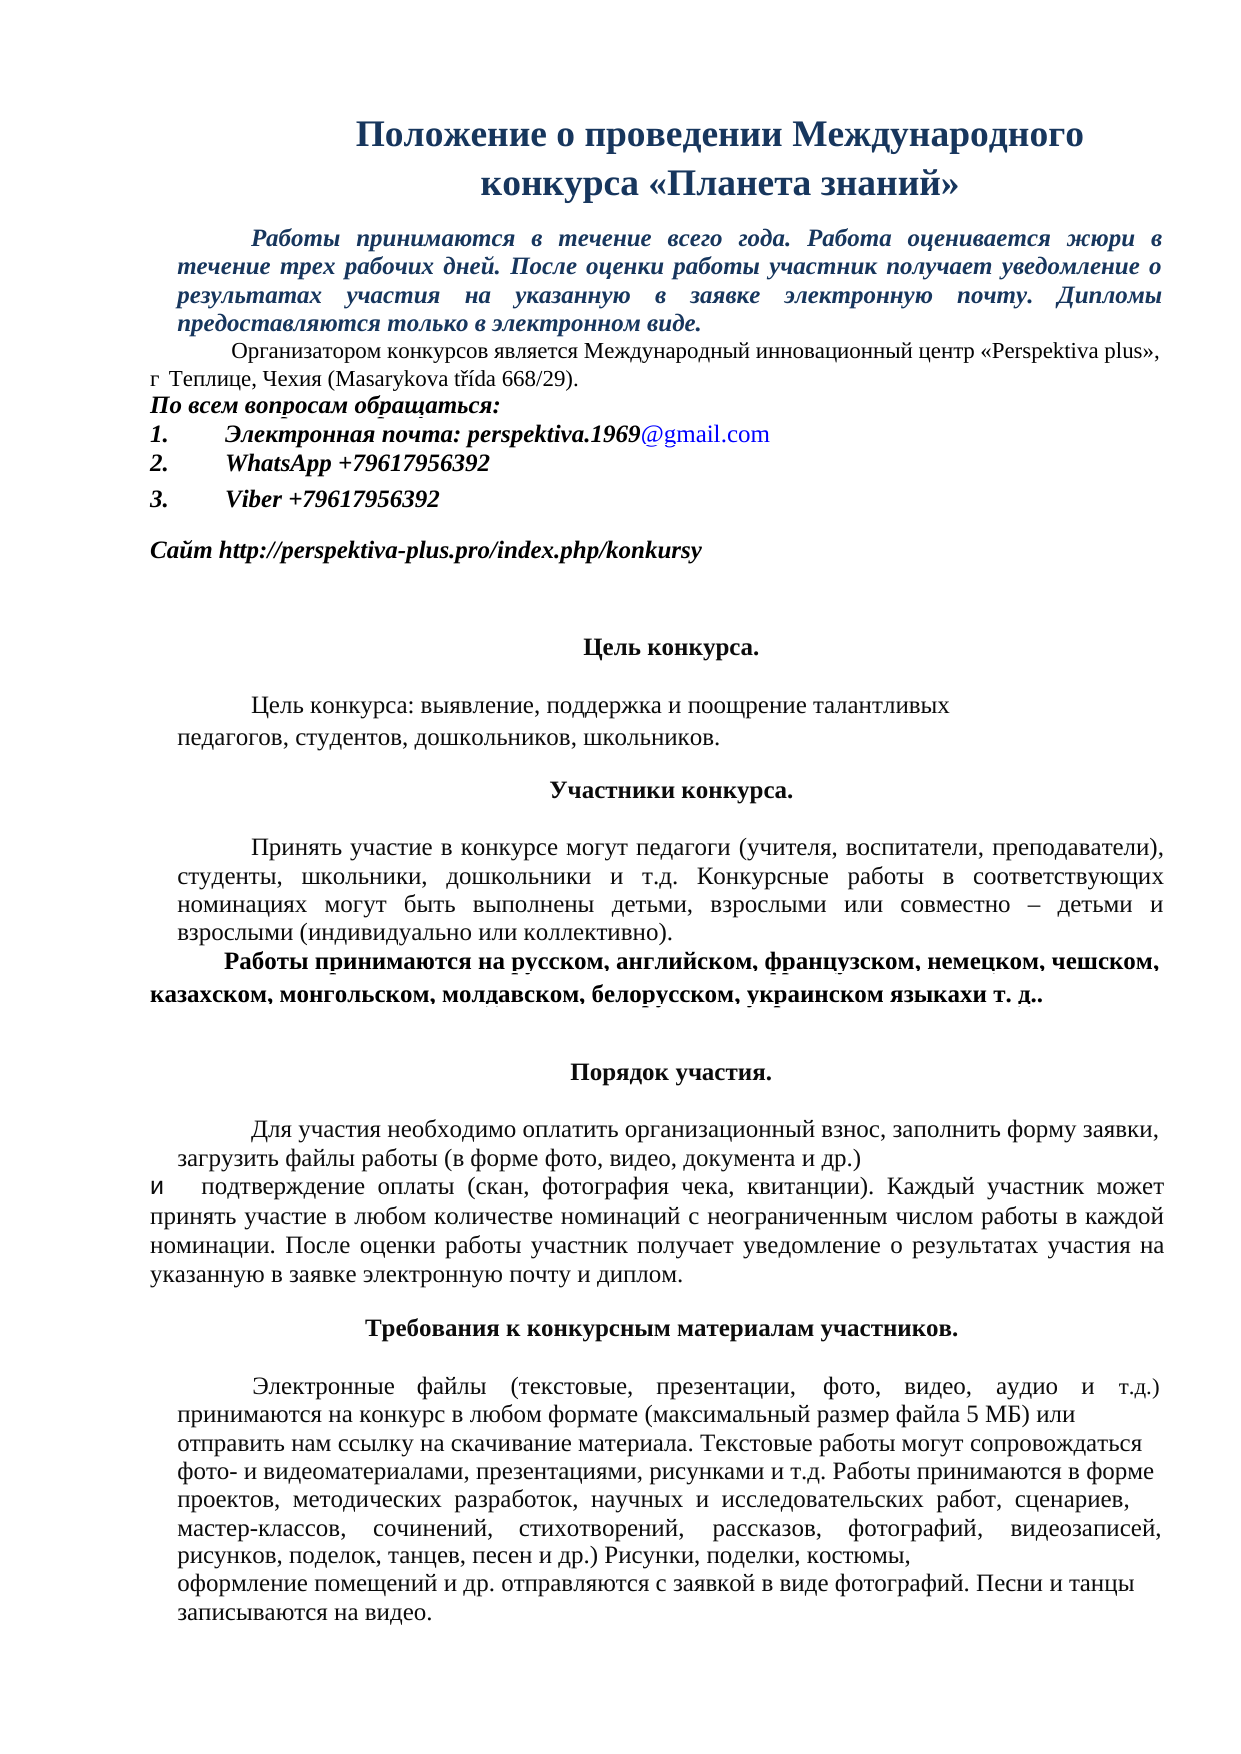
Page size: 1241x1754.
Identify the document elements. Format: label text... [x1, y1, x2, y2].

text мастер-классов, сочинений, стихотворений, рассказов, фотографий, видеозаписей, [177, 1513, 1165, 1542]
list Электронная почта: perspektiva.1969@gmail.com [150, 419, 1165, 448]
text Положение о проведении Международного конкурса «Планета знаний» [325, 112, 1115, 203]
list Теплице, Чехия (Masarykova třída 668/29). [150, 365, 1165, 391]
list WhatsApp +79617956392 [150, 448, 1165, 477]
list подтверждение оплаты (скан, фотография чека, квитанции). Каждый участник может принять участие в любом количестве номинаций с неограниченным числом работы в каждой номинации. После оценки работы участник получает уведомление о результатах участия на указанную в заявке электронную почту и диплом. [150, 1171, 1165, 1288]
text фото- и видеоматериалами, презентациями, рисунками и т.д. Работы принимаются в форме [177, 1457, 1165, 1485]
text проектов, методических разработок, научных и исследовательских работ, сценариев, [177, 1485, 1165, 1513]
text Цель конкурса: выявление, поддержка и поощрение талантливых педагогов, студентов, дошкольников, школьников. [177, 690, 1063, 750]
text Участники конкурса. [150, 775, 1192, 804]
text Цель конкурса. [150, 632, 1192, 661]
text Сайт http://perspektiva-plus.pro/index.php/konkursy [150, 535, 1165, 564]
text Работы принимаются в течение всего года. Работа оценивается жюри в течение трех рабочих дней. После оценки работы участник получает уведомление о результатах участия на указанную в заявке электронную почту. Дипломы предоставляются только в электронном виде. [177, 223, 1163, 337]
text Требования к конкурсным материалам участников. [150, 1313, 1173, 1342]
text оформление помещений и др. отправляются с заявкой в виде фотографий. Песни и танцы [177, 1569, 1165, 1597]
list Viber +79617956392 [150, 484, 1165, 513]
text Для участия необходимо оплатить организационный взнос, заполнить форму заявки, загрузить файлы работы (в форме фото, видео, документа и др.) [177, 1114, 1163, 1171]
text Организатором конкурсов является Международный инновационный центр «Perspektiva plus», [231, 337, 1165, 364]
text Порядок участия. [150, 1057, 1192, 1086]
text рисунков, поделок, танцев, песен и др.) Рисунки, поделки, костюмы, [177, 1542, 1165, 1569]
text По всем вопросам обращаться: [150, 391, 1165, 419]
text записываются на видео. [177, 1597, 1165, 1626]
text Принять участие в конкурсе могут педагоги (учителя, воспитатели, преподаватели), студенты, школьники, дошкольники и т.д. Конкурсные работы в соответствующих номинациях могут быть выполнены детьми, взрослыми или совместно – детьми и взрослыми (индивидуально или коллективно). [177, 833, 1165, 946]
text принимаются на конкурс в любом формате (максимальный размер файла 5 МБ) или [177, 1400, 1165, 1429]
text Работы принимаются на русском, английском, французском, немецком, чешском, казахском, монгольском, молдавском, белорусском, украинском языкахи т. д.. [150, 946, 1165, 1008]
text отправить нам ссылку на скачивание материала. Текстовые работы могут сопровождаться [177, 1429, 1165, 1457]
text Электронные файлы (текстовые, презентации, фото, видео, аудио и т.д.) [252, 1371, 1165, 1400]
